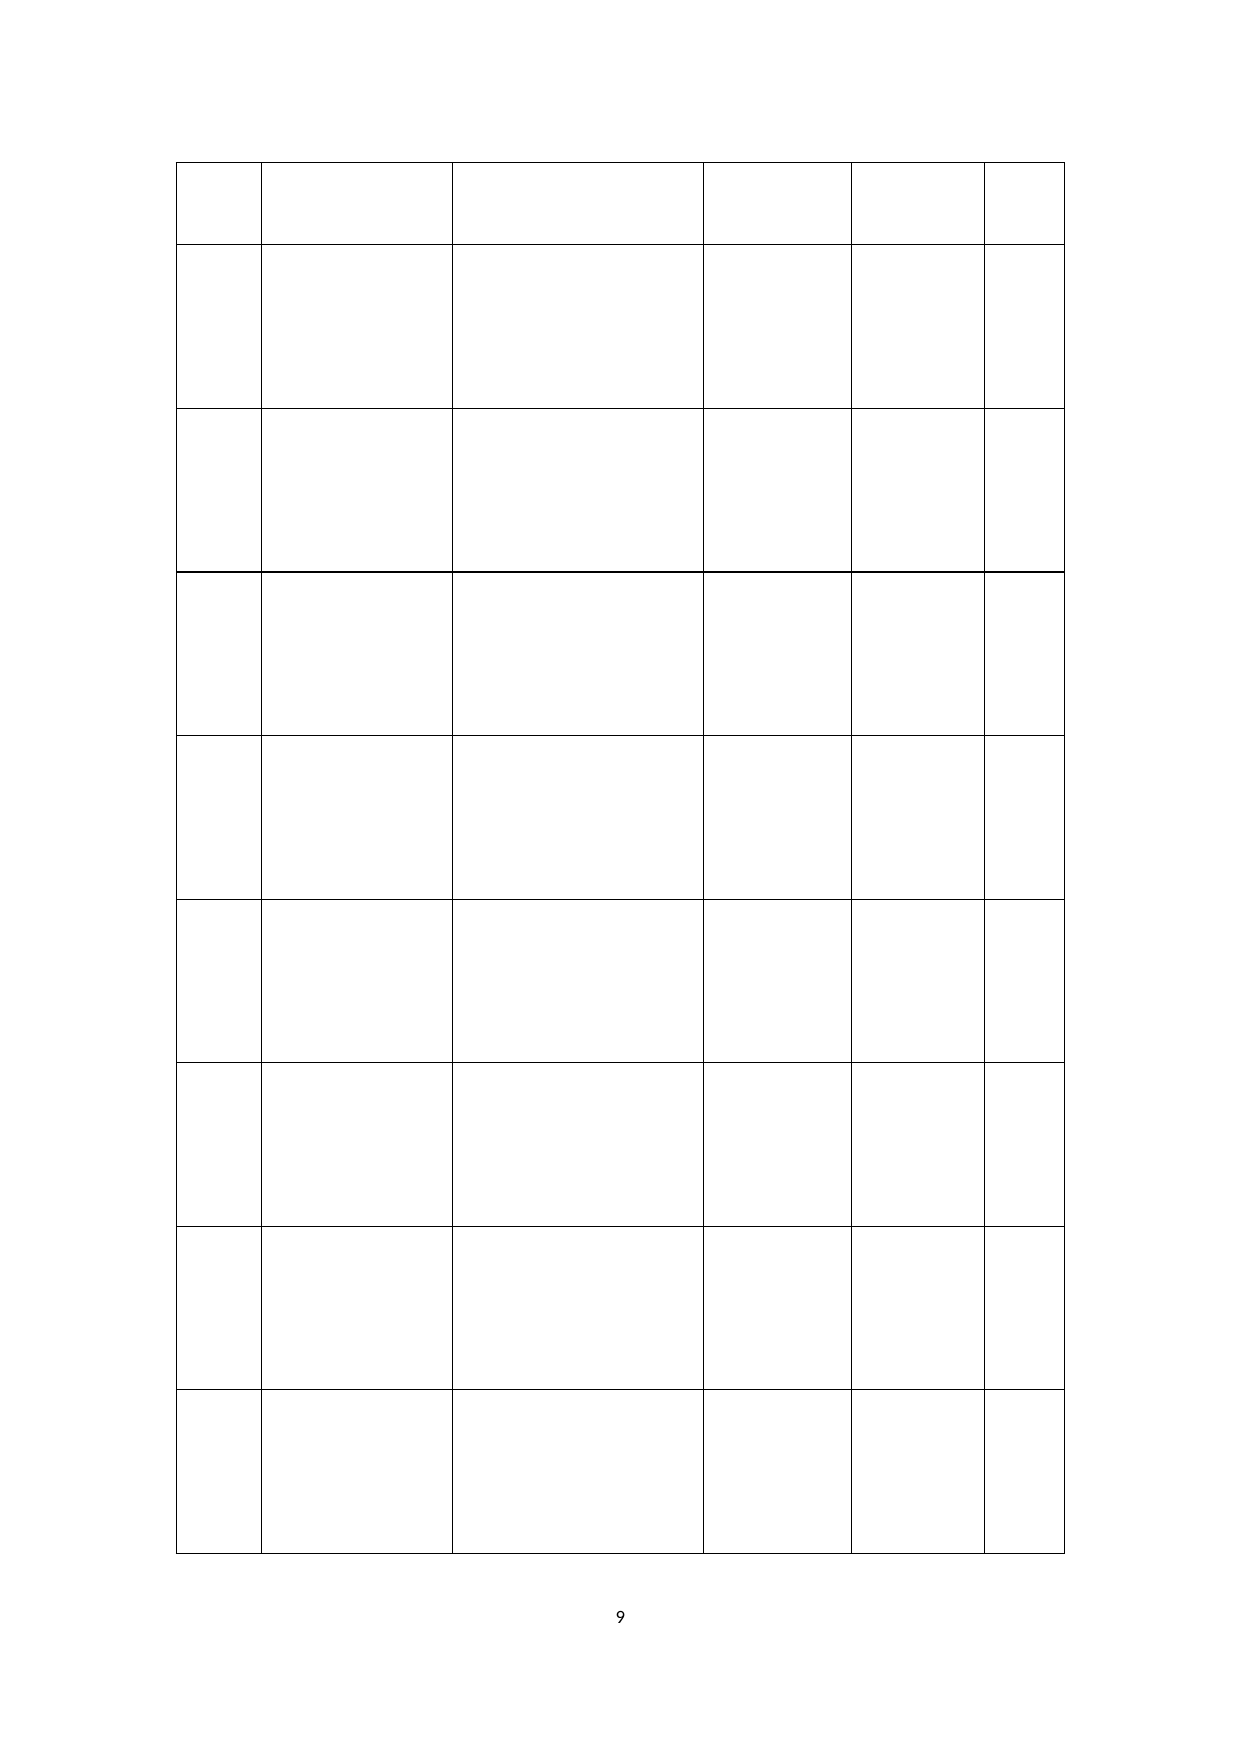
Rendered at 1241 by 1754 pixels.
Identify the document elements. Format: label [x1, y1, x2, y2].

table_cell [262, 245, 452, 408]
table_cell [852, 573, 984, 735]
table_cell [852, 245, 984, 408]
table_cell [985, 1227, 1064, 1389]
table_cell [262, 573, 452, 735]
table_cell [177, 573, 261, 735]
table_cell [985, 900, 1064, 1062]
table_cell [453, 1063, 703, 1226]
table_cell [262, 409, 452, 571]
table_cell [177, 900, 261, 1062]
table_cell [704, 573, 851, 735]
table_cell [177, 736, 261, 898]
table_cell [177, 245, 261, 408]
table_cell [453, 409, 703, 571]
table_cell [704, 1390, 851, 1553]
table_cell [262, 1390, 452, 1553]
table_cell [985, 1390, 1064, 1553]
table_cell [704, 900, 851, 1062]
table_cell [262, 1227, 452, 1389]
table_cell [852, 409, 984, 571]
table_cell [852, 163, 984, 244]
table_cell [453, 1227, 703, 1389]
table_cell [704, 1227, 851, 1389]
table_cell [177, 1227, 261, 1389]
table_cell [985, 409, 1064, 571]
table_cell [985, 573, 1064, 735]
table_cell [704, 736, 851, 898]
table_cell [453, 245, 703, 408]
table_cell [852, 1063, 984, 1226]
table_cell [852, 1390, 984, 1553]
table_cell [704, 163, 851, 244]
table_cell [704, 245, 851, 408]
table_cell [177, 163, 261, 244]
table_cell [453, 900, 703, 1062]
table_cell [453, 736, 703, 898]
table_cell [985, 163, 1064, 244]
table_cell [985, 736, 1064, 898]
table_cell [262, 1063, 452, 1226]
table_cell [262, 736, 452, 898]
table_cell [985, 1063, 1064, 1226]
table_cell [852, 900, 984, 1062]
table_cell [262, 900, 452, 1062]
table_cell [852, 736, 984, 898]
table_cell [453, 1390, 703, 1553]
table_cell [453, 573, 703, 735]
table_cell [704, 1063, 851, 1226]
table_cell [177, 1063, 261, 1226]
table_cell [177, 409, 261, 571]
table_cell [177, 1390, 261, 1553]
table_cell [262, 163, 452, 244]
table_cell [852, 1227, 984, 1389]
table_cell [704, 409, 851, 571]
table_cell [985, 245, 1064, 408]
table_cell [453, 163, 703, 244]
